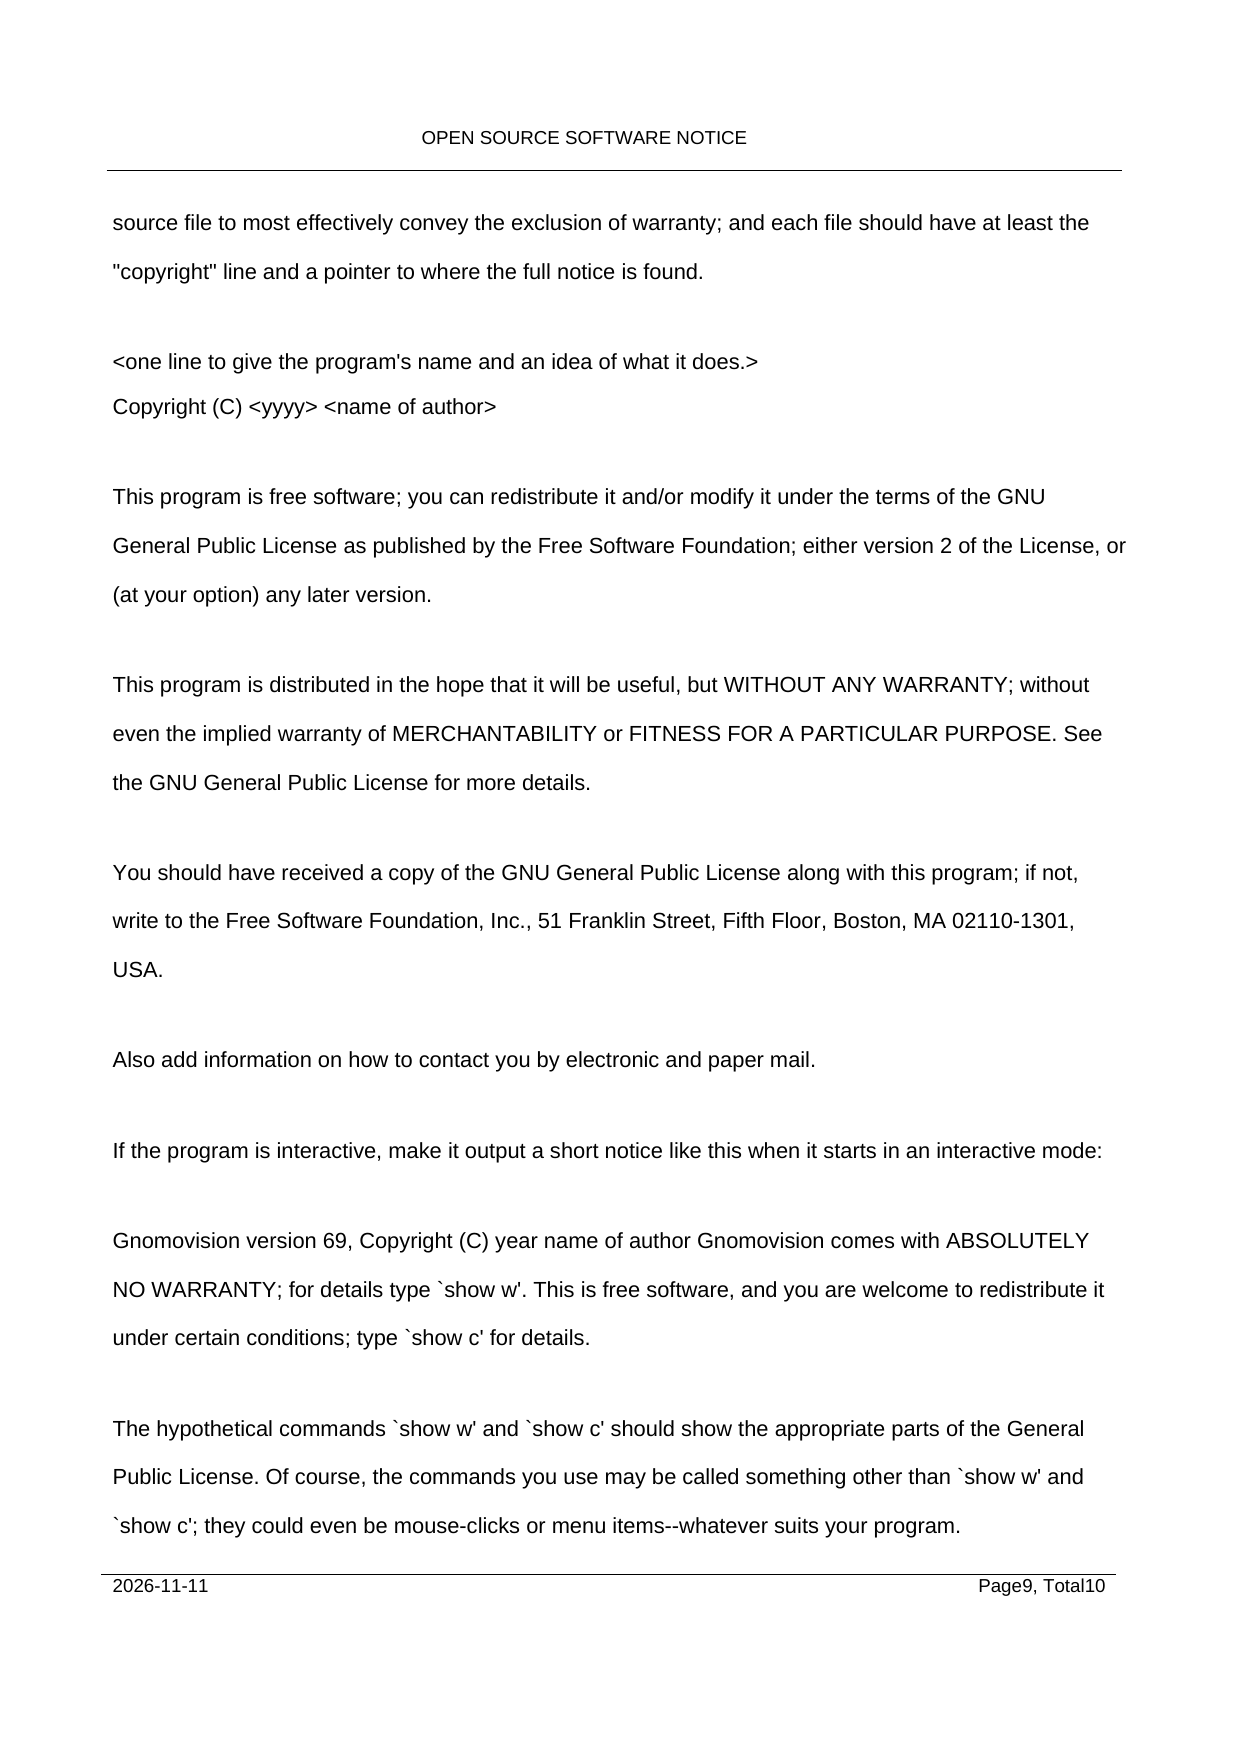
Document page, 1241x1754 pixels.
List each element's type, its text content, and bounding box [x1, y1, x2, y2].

text Gnomovision version 69, Copyright (C) year name of author Gnomovision comes with ABSOLUTELY NO WARRANTY; for details type `show w'. This is free software, and you are welcome to redistribute it under certain conditions; type `show c' for details. [112, 1224, 1128, 1354]
text Also add information on how to contact you by electronic and paper mail. [112, 1044, 1128, 1076]
text You should have received a copy of the GNU General Public License along with this program; if not, write to the Free Software Foundation, Inc., 51 Franklin Street, Fifth Floor, Boston, MA 02110-1301, USA. [112, 856, 1128, 986]
text <one line to give the program's name and an idea of what it does.> [112, 345, 1128, 378]
text Copyright (C) <yyyy> <name of author> [112, 390, 1128, 423]
text This program is distributed in the hope that it will be useful, but WITHOUT ANY WARRANTY; without even the implied warranty of MERCHANTABILITY or FITNESS FOR A PARTICULAR PURPOSE. See the GNU General Public License for more details. [112, 668, 1128, 798]
text If the program is interactive, make it output a short notice like this when it starts in an interactive mode: [112, 1134, 1128, 1166]
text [112, 206, 1128, 288]
text This program is free software; you can redistribute it and/or modify it under the terms of the GNU General Public License as published by the Free Software Foundation; either version 2 of the License, or (at your option) any later version. [112, 481, 1128, 611]
text The hypothetical commands `show w' and `show c' should show the appropriate parts of the General Public License. Of course, the commands you use may be called something other than `show w' and `show c'; they could even be mouse-clicks or menu items--whatever suits your program. [112, 1412, 1128, 1542]
